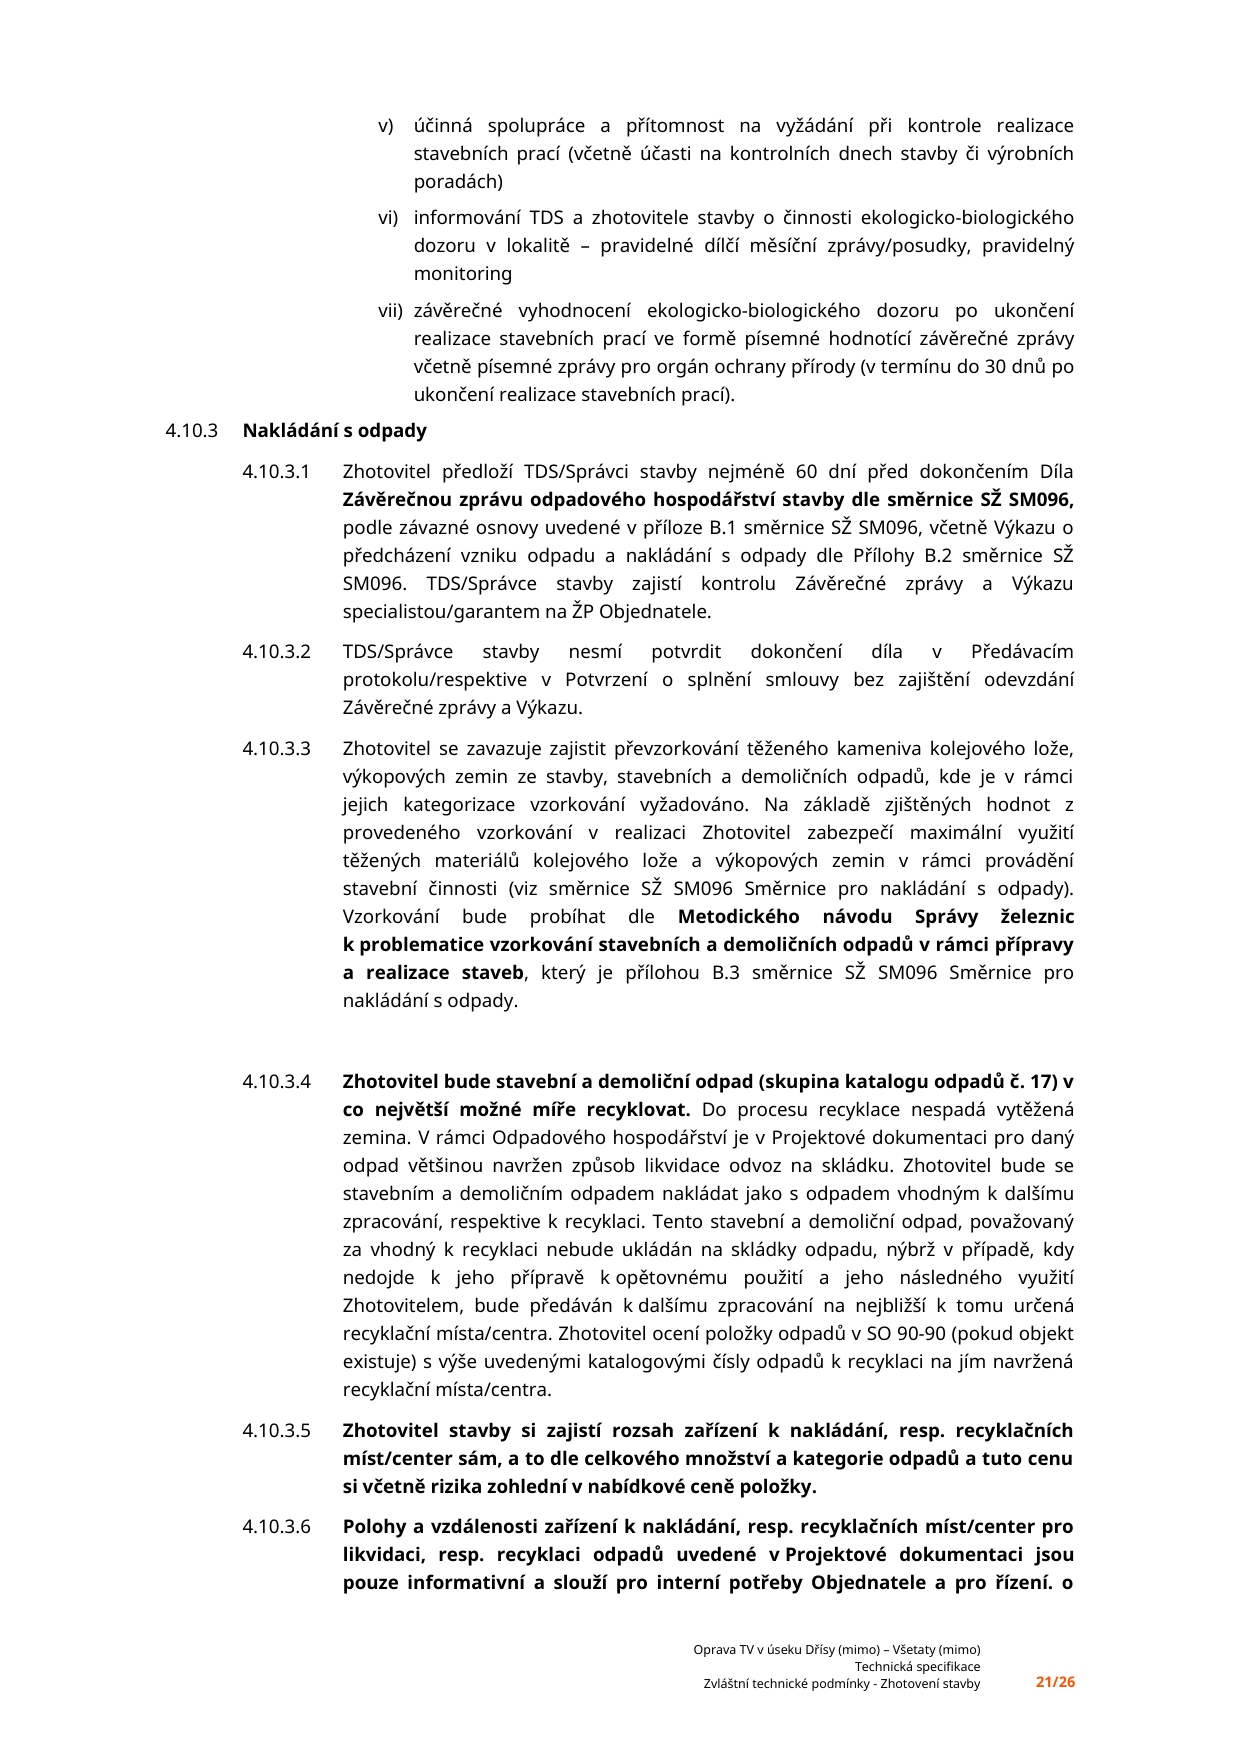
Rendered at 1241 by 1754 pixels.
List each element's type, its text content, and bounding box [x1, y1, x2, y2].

list TDS/Správce stavby nesmí potvrdit dokončení díla v Předávacím protokolu/respektive v Potvrzení o splnění smlouvy bez zajištění odevzdání Závěrečné zprávy a Výkazu. [242, 638, 1075, 720]
text účinná spolupráce a přítomnost na vyžádání při kontrole realizace stavebních prací (včetně účasti na kontrolních dnech stavby či výrobních poradách) [378, 112, 1075, 194]
list Nakládání s odpady [165, 417, 1075, 443]
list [242, 1514, 1075, 1595]
list Zhotovitel stavby si zajistí rozsah zařízení k nakládání, resp. recyklačních míst/center sám, a to dle celkového množství a kategorie odpadů a tuto cenu si včetně rizika zohlední v nabídkové ceně položky. [242, 1417, 1075, 1499]
text informování TDS a zhotovitele stavby o činnosti ekologicko-biologického dozoru v lokalitě – pravidelné dílčí měsíční zprávy/posudky, pravidelný monitoring [378, 204, 1075, 286]
list Zhotovitel se zavazuje zajistit převzorkování těženého kameniva kolejového lože, výkopových zemin ze stavby, stavebních a demoličních odpadů, kde je v rámci jejich kategorizace vzorkování vyžadováno. Na základě zjištěných hodnot z provedeného vzorkování v realizaci Zhotovitel zabezpečí maximální využití těžených materiálů kolejového lože a výkopových zemin v rámci provádění stavební činnosti (viz směrnice SŽ SM096 Směrnice pro nakládání s odpady). Vzorkování bude probíhat dle Metodického návodu Správy železnic k problematice vzorkování stavebních a demoličních odpadů v rámci přípravy a realizace staveb, který je přílohou B.3 směrnice SŽ SM096 Směrnice pro nakládání s odpady. [242, 735, 1075, 1013]
list Zhotovitel bude stavební a demoliční odpad (skupina katalogu odpadů č. 17) v co největší možné míře recyklovat. Do procesu recyklace nespadá vytěžená zemina. V rámci Odpadového hospodářství je v Projektové dokumentaci pro daný odpad většinou navržen způsob likvidace odvoz na skládku. Zhotovitel bude se stavebním a demoličním odpadem nakládat jako s odpadem vhodným k dalšímu zpracování, respektive k recyklaci. Tento stavební a demoliční odpad, považovaný za vhodný k recyklaci nebude ukládán na skládky odpadu, nýbrž v případě, kdy nedojde k jeho přípravě k opětovnému použití a jeho následného využití Zhotovitelem, bude předáván k dalšímu zpracování na nejbližší k tomu určená recyklační místa/centra. Zhotovitel ocení položky odpadů v SO 90-90 (pokud objekt existuje) s výše uvedenými katalogovými čísly odpadů k recyklaci na jím navržená recyklační místa/centra. [242, 1068, 1075, 1402]
list Zhotovitel předloží TDS/Správci stavby nejméně 60 dní před dokončením Díla Závěrečnou zprávu odpadového hospodářství stavby dle směrnice SŽ SM096, podle závazné osnovy uvedené v příloze B.1 směrnice SŽ SM096, včetně Výkazu o předcházení vzniku odpadu a nakládání s odpady dle Přílohy B.2 směrnice SŽ SM096. TDS/Správce stavby zajistí kontrolu Závěrečné zprávy a Výkazu specialistou/garantem na ŽP Objednatele. [242, 458, 1075, 623]
text závěrečné vyhodnocení ekologicko-biologického dozoru po ukončení realizace stavebních prací ve formě písemné hodnotící závěrečné zprávy včetně písemné zprávy pro orgán ochrany přírody (v termínu do 30 dnů po ukončení realizace stavebních prací). [378, 297, 1075, 407]
